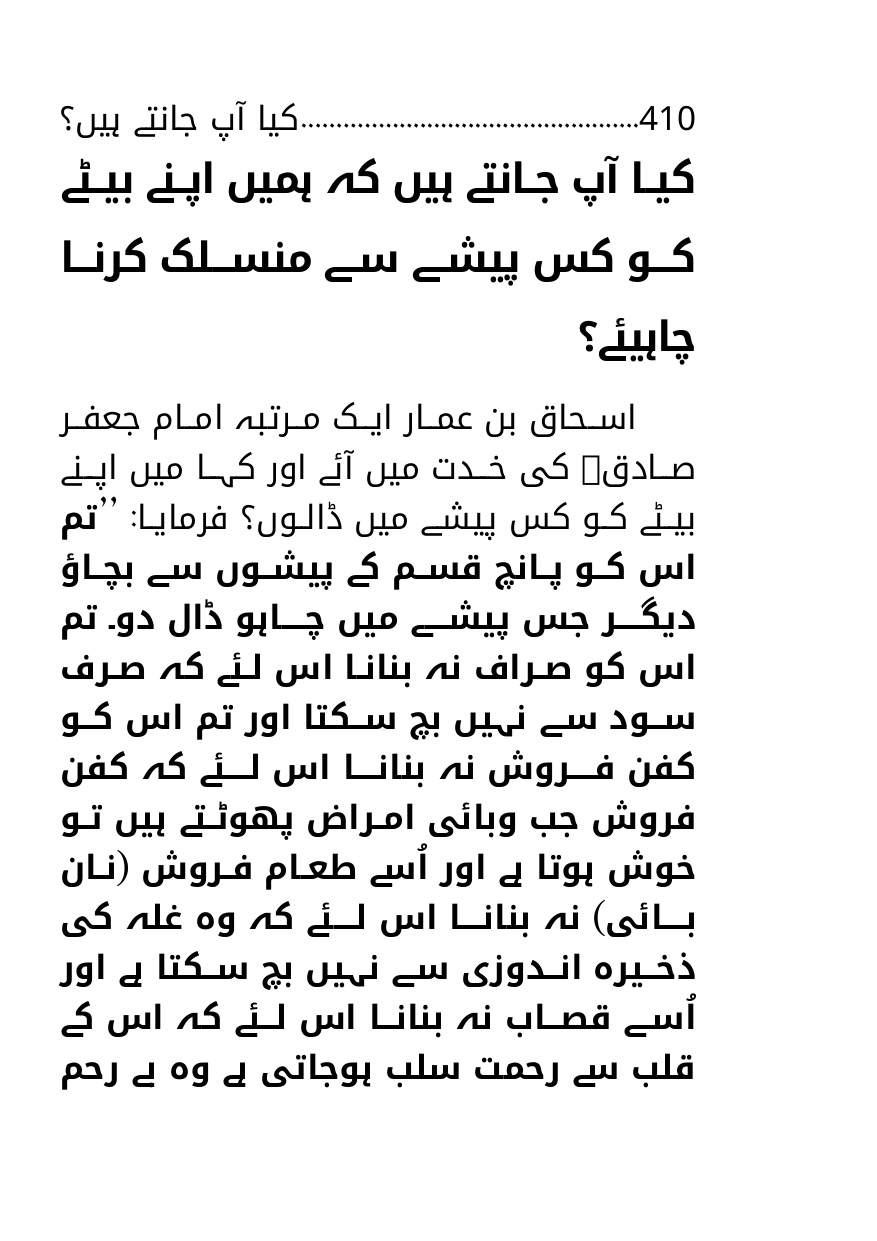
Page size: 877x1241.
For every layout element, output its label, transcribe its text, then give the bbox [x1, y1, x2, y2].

subtitle کیا آپ جانتے ہیں کہ ہمیں اپنے بیٹے کو کس پیشے سے منسلک کرنا چاہیئے؟ [60, 140, 697, 377]
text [60, 390, 697, 1090]
